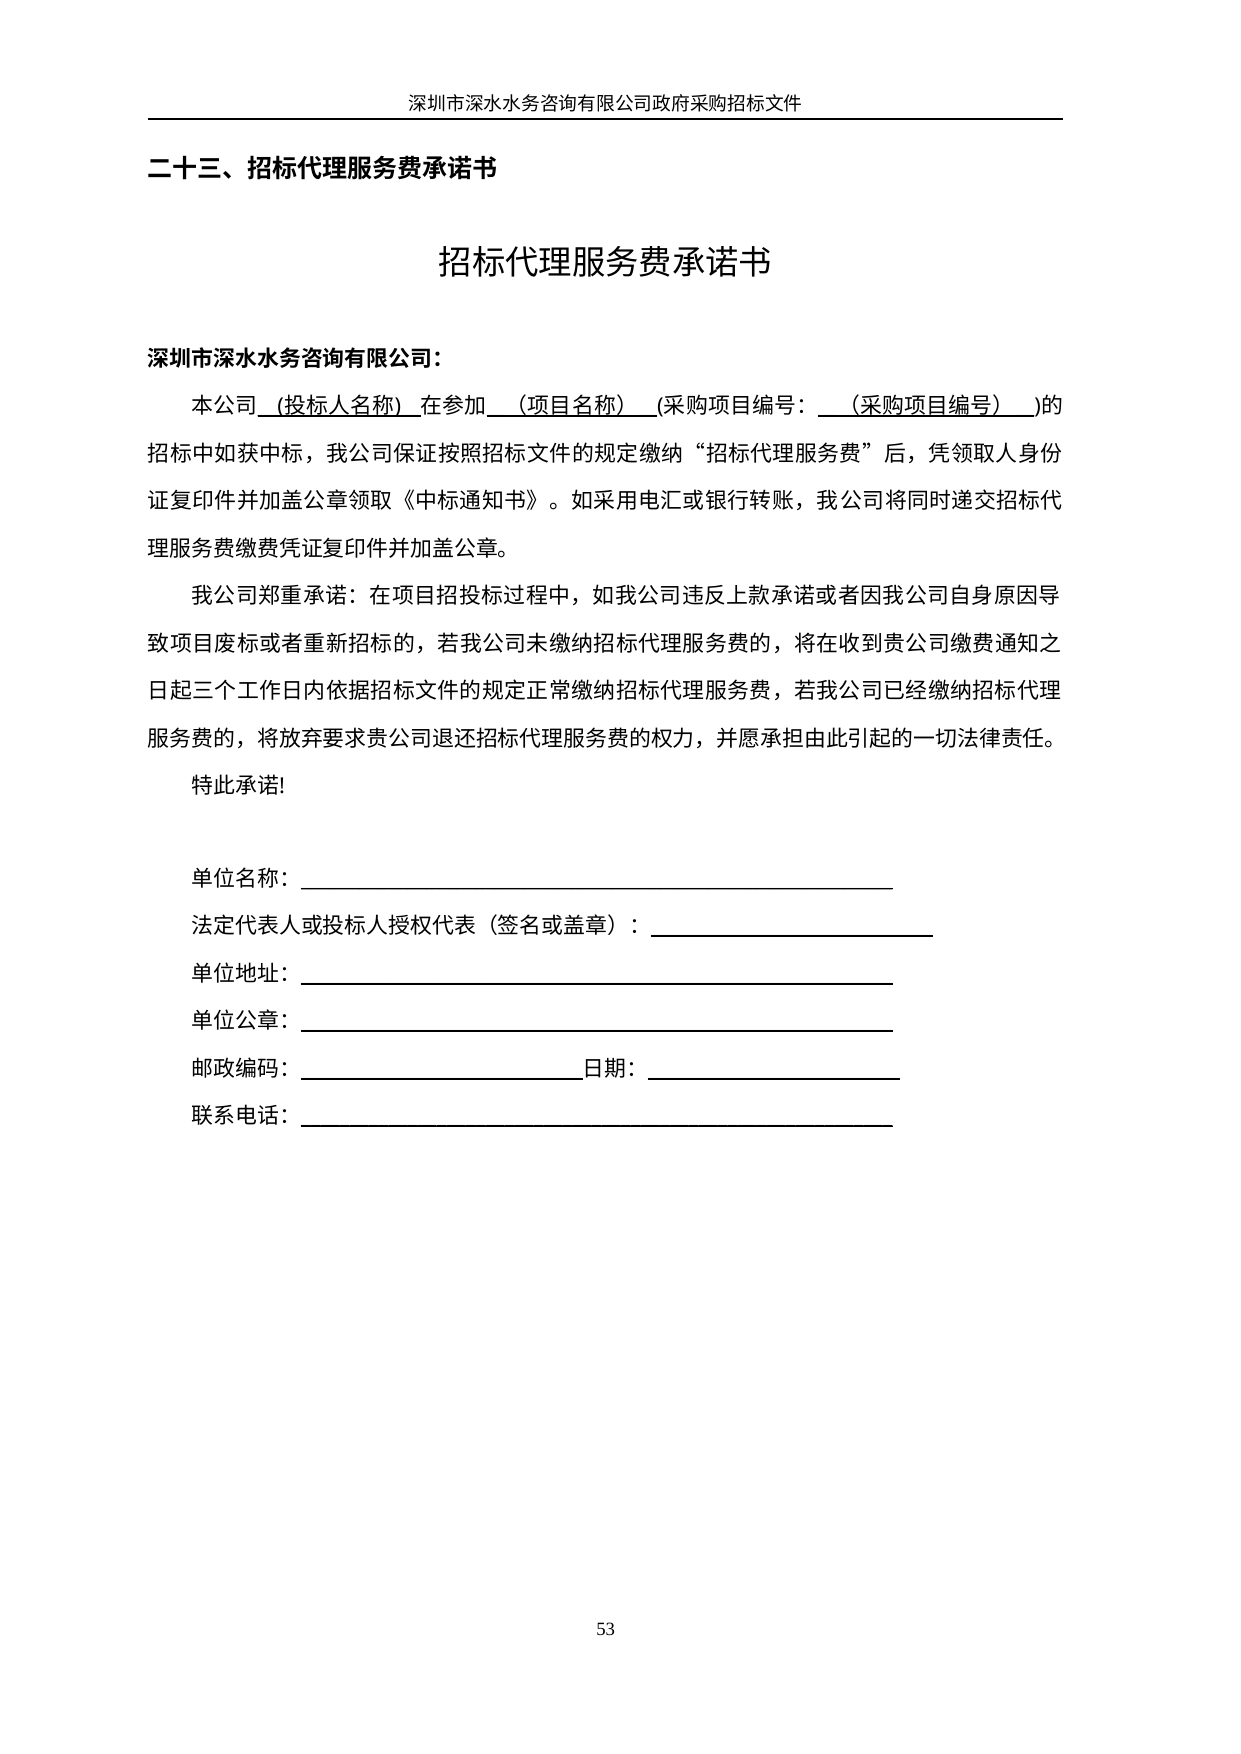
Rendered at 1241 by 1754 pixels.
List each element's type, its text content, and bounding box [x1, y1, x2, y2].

text 招标代理服务费承诺书 [148, 149, 1063, 185]
text 单位公章：_____________________________________________________________ [148, 1003, 1063, 1035]
text 联系电话：_____________________________________________________________ [148, 1098, 1063, 1130]
text 特此承诺! [148, 768, 1063, 800]
text 我公司郑重承诺：在项目招投标过程中，如我公司违反上款承诺或者因我公司自身原因导致项目废标或者重新招标的，若我公司未缴纳招标代理服务费的，将在收到贵公司缴费通知之日起三个工作日内依据招标文件的规定正常缴纳招标代理服务费，若我公司已经缴纳招标代理服务费的，将放弃要求贵公司退还招标代理服务费的权力，并愿承担由此引起的一切法律责任。 [148, 578, 1063, 752]
text 单位名称：_____________________________________________________________ [148, 861, 1063, 892]
text 深圳市深水水务咨询有限公司： [148, 341, 1063, 372]
text 招标代理服务费承诺书 [148, 236, 1063, 284]
text 单位地址：_____________________________________________________________ [148, 956, 1063, 987]
text 邮政编码：_____________________________日期：__________________________ [148, 1051, 1063, 1083]
text 本公司__(投标人名称)__在参加__（项目名称）__(采购项目编号：__（采购项目编号）__)的招标中如获中标，我公司保证按照招标文件的规定缴纳“招标代理服务费”后，凭领取人身份证复印件并加盖公章领取《中标通知书》。如采用电汇或银行转账，我公司将同时递交招标代理服务费缴费凭证复印件并加盖公章。 [148, 388, 1063, 562]
text 法定代表人或投标人授权代表（签名或盖章）：_____________________________ [148, 908, 1063, 940]
